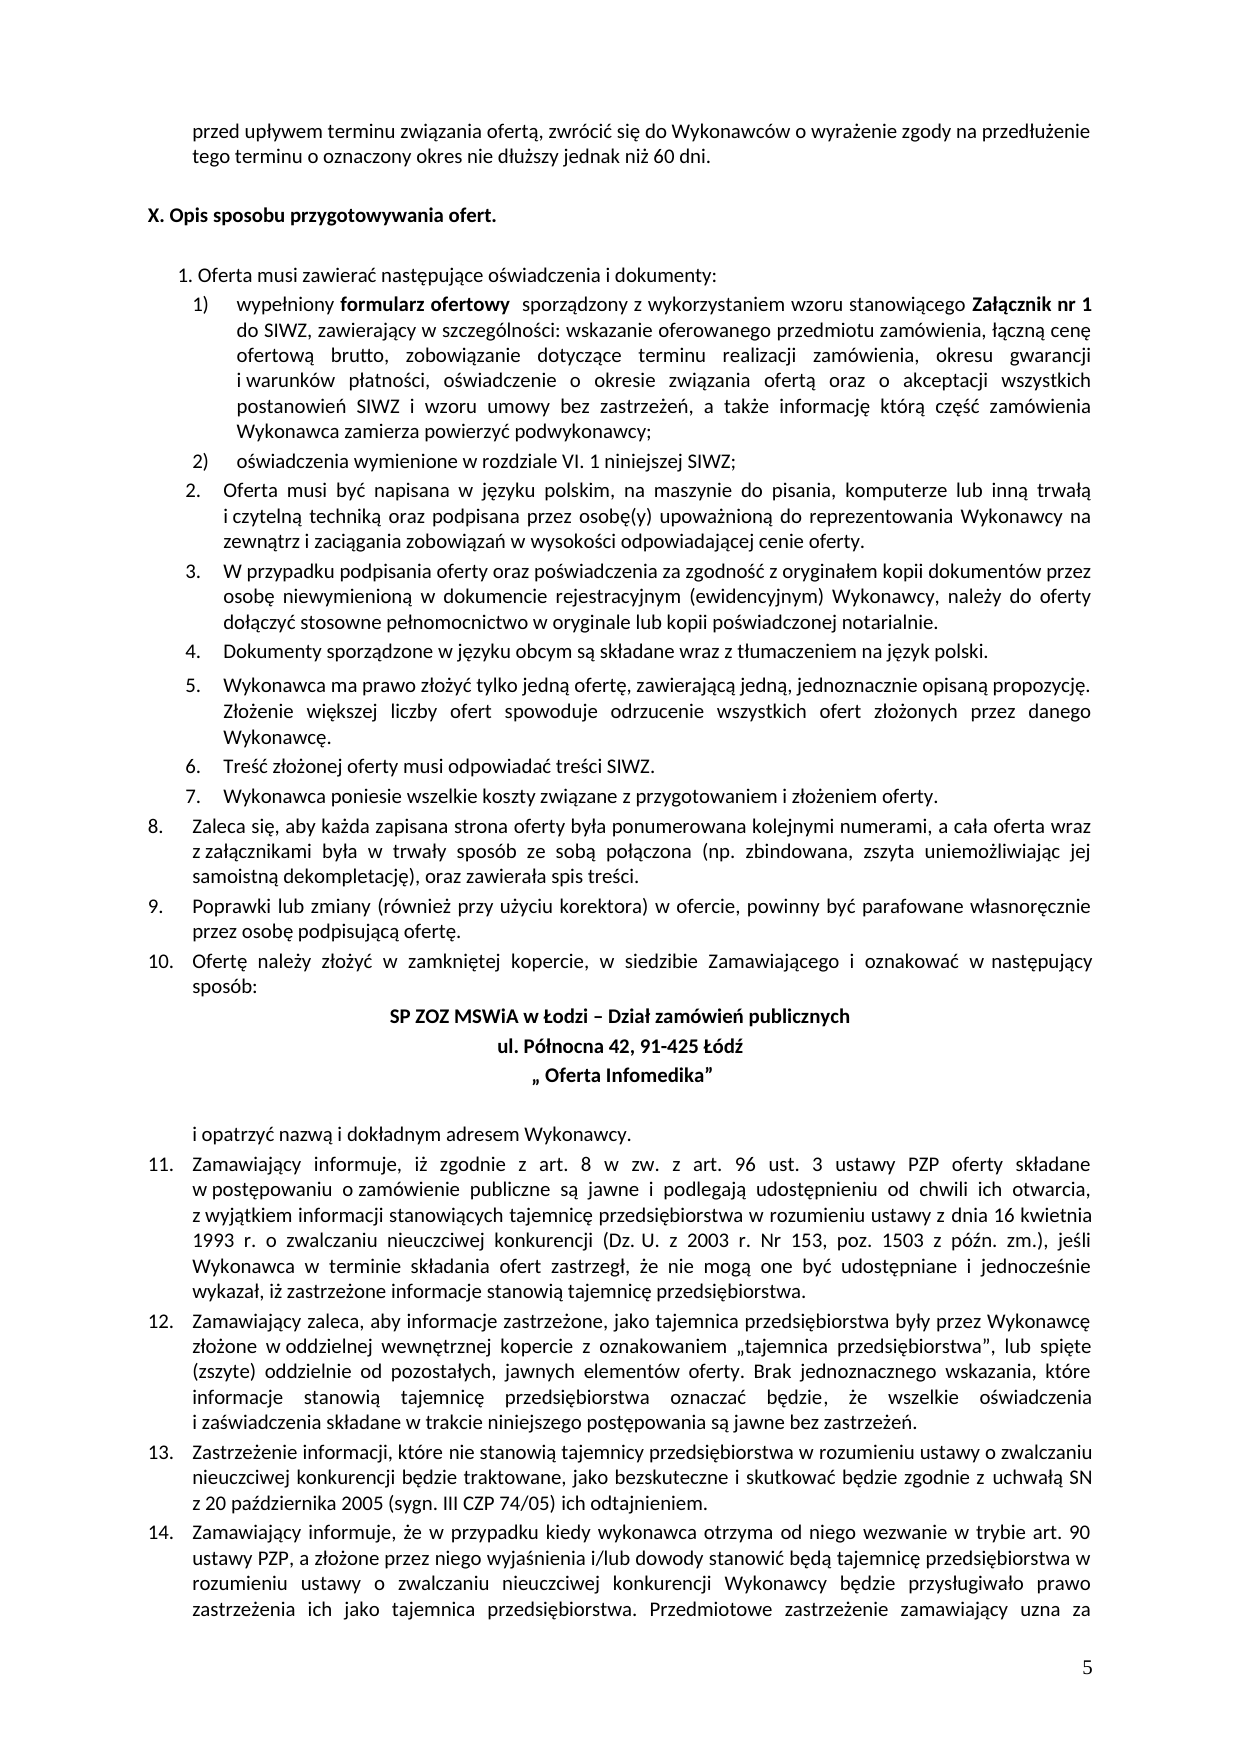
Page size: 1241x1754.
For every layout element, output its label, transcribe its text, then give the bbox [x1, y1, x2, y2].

text „ Oferta Infomedika” [148, 1062, 1092, 1088]
list Wykonawca ma prawo złożyć tylko jedną ofertę, zawierającą jedną, jednoznacznie opisaną propozycję. Złożenie większej liczby ofert spowoduje odrzucenie wszystkich ofert złożonych przez danego Wykonawcę. [185, 668, 1092, 749]
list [148, 118, 1092, 169]
list Zamawiający zaleca, aby informacje zastrzeżone, jako tajemnica przedsiębiorstwa były przez Wykonawcę złożone w oddzielnej wewnętrznej kopercie z oznakowaniem „tajemnica przedsiębiorstwa”, lub spięte (zszyte) oddzielnie od pozostałych, jawnych elementów oferty. Brak jednoznacznego wskazania, które informacje stanowią tajemnicę przedsiębiorstwa oznaczać będzie, że wszelkie oświadczenia i zaświadczenia składane w trakcie niniejszego postępowania są jawne bez zastrzeżeń. [148, 1308, 1092, 1435]
list Zaleca się, aby każda zapisana strona oferty była ponumerowana kolejnymi numerami, a cała oferta wraz z załącznikami była w trwały sposób ze sobą połączona (np. zbindowana, zszyta uniemożliwiając jej samoistną dekompletację), oraz zawierała spis treści. [148, 813, 1092, 889]
list Wykonawca poniesie wszelkie koszty związane z przygotowaniem i złożeniem oferty. [185, 783, 1092, 809]
list Zastrzeżenie informacji, które nie stanowią tajemnicy przedsiębiorstwa w rozumieniu ustawy o zwalczaniu nieuczciwej konkurencji będzie traktowane, jako bezskuteczne i skutkować będzie zgodnie z uchwałą SN z 20 października 2005 (sygn. III CZP 74/05) ich odtajnieniem. [148, 1439, 1092, 1515]
list W przypadku podpisania oferty oraz poświadczenia za zgodność z oryginałem kopii dokumentów przez osobę niewymienioną w dokumencie rejestracyjnym (ewidencyjnym) Wykonawcy, należy do oferty dołączyć stosowne pełnomocnictwo w oryginale lub kopii poświadczonej notarialnie. [185, 558, 1092, 634]
text X. Opis sposobu przygotowywania ofert. [148, 203, 1092, 228]
list oświadczenia wymienione w rozdziale VI. 1 niniejszej SIWZ; [192, 448, 1092, 473]
list Ofertę należy złożyć w zamkniętej kopercie, w siedzibie Zamawiającego i oznakować w następujący sposób: [148, 948, 1092, 999]
list Zamawiający informuje, iż zgodnie z art. 8 w zw. z art. 96 ust. 3 ustawy PZP oferty składane w postępowaniu o zamówienie publiczne są jawne i podlegają udostępnieniu od chwili ich otwarcia, z wyjątkiem informacji stanowiących tajemnicę przedsiębiorstwa w rozumieniu ustawy z dnia 16 kwietnia 1993 r. o zwalczaniu nieuczciwej konkurencji (Dz. U. z 2003 r. Nr 153, poz. 1503 z późn. zm.), jeśli Wykonawca w terminie składania ofert zastrzegł, że nie mogą one być udostępniane i jednocześnie wykazał, iż zastrzeżone informacje stanowią tajemnicę przedsiębiorstwa. [148, 1151, 1092, 1304]
list Treść złożonej oferty musi odpowiadać treści SIWZ. [185, 754, 1092, 779]
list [148, 1519, 1092, 1621]
list wypełniony formularz ofertowy sporządzony z wykorzystaniem wzoru stanowiącego Załącznik nr 1 do SIWZ, zawierający w szczególności: wskazanie oferowanego przedmiotu zamówienia, łączną cenę ofertową brutto, zobowiązanie dotyczące terminu realizacji zamówienia, okresu gwarancji i warunków płatności, oświadczenie o okresie związania ofertą oraz o akceptacji wszystkich postanowień SIWZ i wzoru umowy bez zastrzeżeń, a także informację którą część zamówienia Wykonawca zamierza powierzyć podwykonawcy; [192, 291, 1092, 444]
list Oferta musi zawierać następujące oświadczenia i dokumenty: [177, 262, 1092, 287]
list Poprawki lub zmiany (również przy użyciu korektora) w ofercie, powinny być parafowane własnoręcznie przez osobę podpisującą ofertę. [148, 893, 1092, 944]
list Dokumenty sporządzone w języku obcym są składane wraz z tłumaczeniem na język polski. [185, 638, 1092, 664]
text SP ZOZ MSWiA w Łodzi – Dział zamówień publicznych [148, 1003, 1092, 1029]
list Oferta musi być napisana w języku polskim, na maszynie do pisania, komputerze lub inną trwałą i czytelną techniką oraz podpisana przez osobę(y) upoważnioną do reprezentowania Wykonawcy na zewnątrz i zaciągania zobowiązań w wysokości odpowiadającej cenie oferty. [185, 478, 1092, 554]
text ul. Północna 42, 91-425 Łódź [148, 1033, 1092, 1058]
text i opatrzyć nazwą i dokładnym adresem Wykonawcy. [192, 1122, 1092, 1147]
